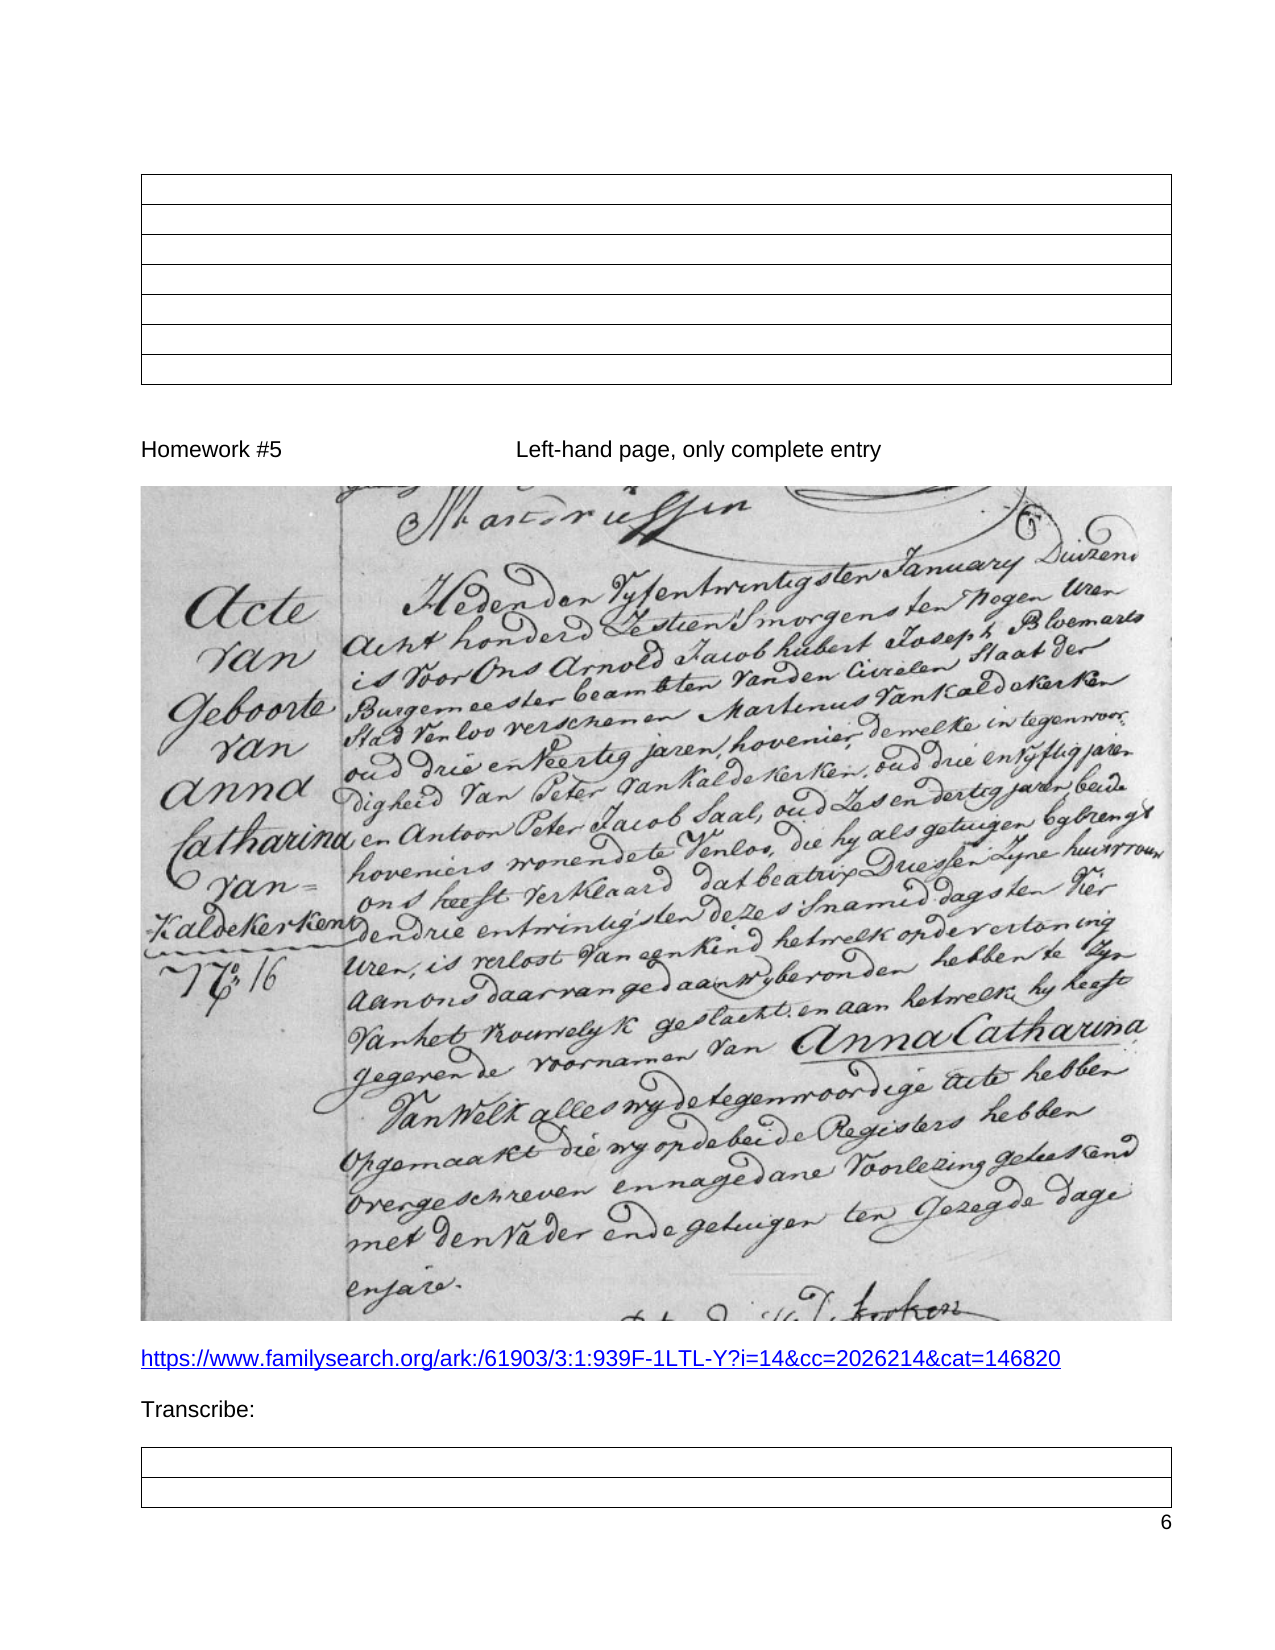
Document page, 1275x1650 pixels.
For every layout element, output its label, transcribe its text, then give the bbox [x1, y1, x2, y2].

table_cell [142, 295, 1171, 324]
text Homework #5 Left-hand page, only complete entry [141, 436, 1172, 462]
table_cell [142, 355, 1171, 384]
table_cell [142, 235, 1171, 264]
table_header [142, 1448, 1171, 1477]
table_cell [142, 175, 1171, 204]
text Transcribe: [141, 1396, 1172, 1422]
picture [140, 486, 1172, 1321]
text https://www.familysearch.org/ark:/61903/3:1:939F-1LTL-Y?i=14&cc=2026214&cat=146820 [141, 1345, 1172, 1371]
table_cell [142, 1478, 1171, 1507]
table_cell [142, 205, 1171, 234]
table_cell [142, 325, 1171, 354]
table_cell [142, 265, 1171, 294]
